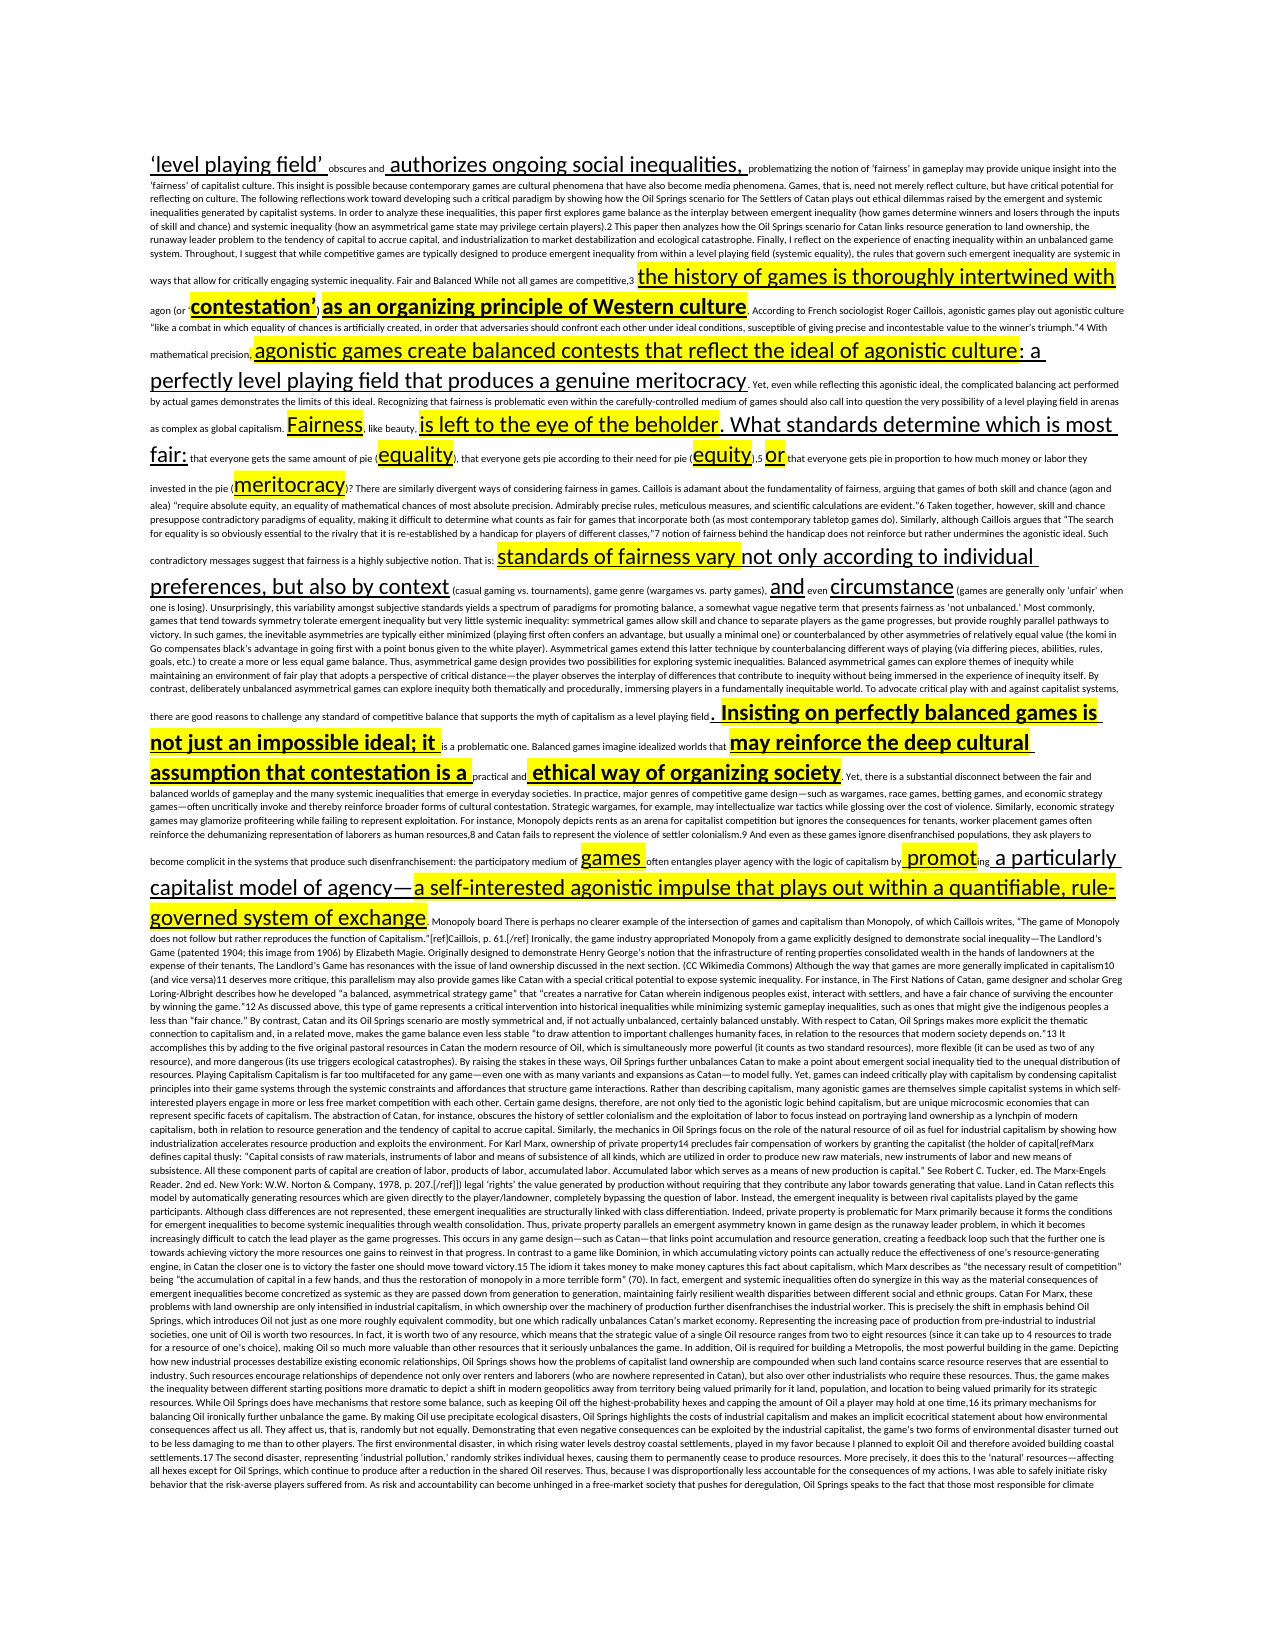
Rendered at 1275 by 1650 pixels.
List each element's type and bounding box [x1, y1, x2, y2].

text [150, 150, 1125, 1491]
